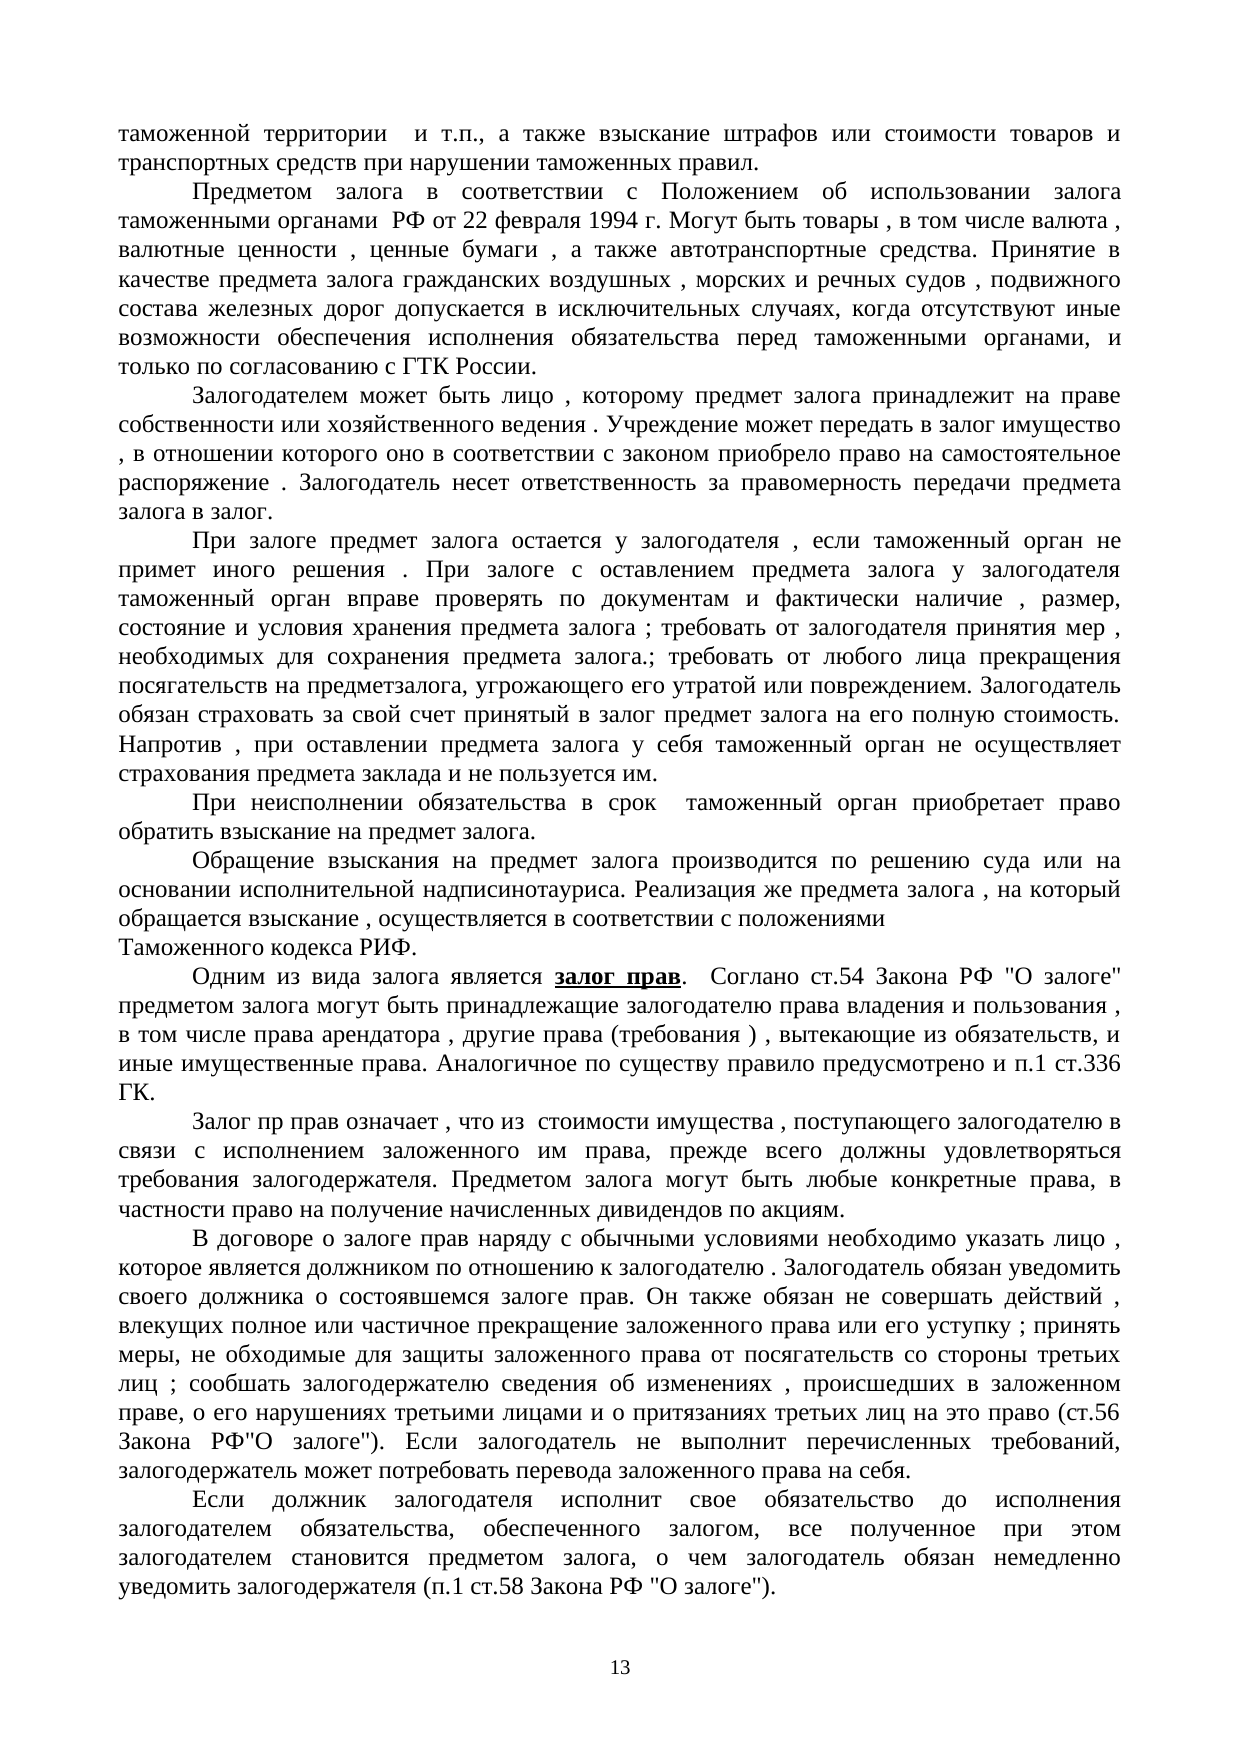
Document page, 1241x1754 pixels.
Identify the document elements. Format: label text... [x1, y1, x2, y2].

text Обращение взыскания на предмет залога производится по решению суда или на основании исполнительной надписинотауриса. Реализация же предмета залога , на который обращается взыскание , осуществляется в соответствии с положениями [118, 845, 1122, 932]
text Таможенного кодекса РИФ. [118, 932, 1122, 961]
text При залоге предмет залога остается у залогодателя , если таможенный орган не примет иного решения . При залоге с оставлением предмета залога у залогодателя таможенный орган вправе проверять по документам и фактически наличие , размер, состояние и условия хранения предмета залога ; требовать от залогодателя принятия мер , необходимых для сохранения предмета залога.; требовать от любого лица прекращения посягательств на предметзалога, угрожающего его утратой или повреждением. Залогодатель обязан страховать за свой счет принятый в залог предмет залога на его полную стоимость. Напротив , при оставлении предмета залога у себя таможенный орган не осуществляет страхования предмета заклада и не пользуется им. [118, 525, 1122, 787]
text Залогодателем может быть лицо , которому предмет залога принадлежит на праве собственности или хозяйственного ведения . Учреждение может передать в залог имущество , в отношении которого оно в соответствии с законом приобрело право на самостоятельное распоряжение . Залогодатель несет ответственность за правомерность передачи предмета залога в залог. [118, 380, 1122, 525]
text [118, 118, 1122, 176]
text При неисполнении обязательства в срок таможенный орган приобретает право обратить взыскание на предмет залога. [118, 787, 1122, 845]
text Одним из вида залога является залог прав. Соглано ст.54 Закона РФ "О залоге" предметом залога могут быть принадлежащие залогодателю права владения и пользования , в том числе права арендатора , другие права (требования ) , вытекающие из обязательств, и иные имущественные права. Аналогичное по существу правило предусмотрено и п.1 ст.336 ГК. [118, 961, 1122, 1106]
text В договоре о залоге прав наряду с обычными условиями необходимо указать лицо , которое является должником по отношению к залогодателю . Залогодатель обязан уведомить своего должника о состоявшемся залоге прав. Он также обязан не совершать действий , влекущих полное или частичное прекращение заложенного права или его уступку ; принять меры, не обходимые для защиты заложенного права от посягательств со стороны третьих лиц ; сообшать залогодержателю сведения об изменениях , происшедших в заложенном праве, о его нарушениях третьими лицами и о притязаниях третьих лиц на это право (ст.56 Закона РФ"О залоге"). Если залогодатель не выполнит перечисленных требований, залогодержатель может потребовать перевода заложенного права на себя. [118, 1222, 1122, 1484]
text Если должник залогодателя исполнит свое обязательство до исполнения залогодателем обязательства, обеспеченного залогом, все полученное при этом залогодателем становится предметом залога, о чем залогодатель обязан немедленно уведомить залогодержателя (п.1 ст.58 Закона РФ "О залоге"). [118, 1484, 1122, 1600]
text Залог пр прав означает , что из стоимости имущества , поступающего залогодателю в связи с исполнением заложенного им права, прежде всего должны удовлетворяться требования залогодержателя. Предметом залога могут быть любые конкретные права, в частности право на получение начисленных дивидендов по акциям. [118, 1106, 1122, 1222]
text Предметом залога в соответствии с Положением об использовании залога таможенными органами РФ от 22 февраля 1994 г. Могут быть товары , в том числе валюта , валютные ценности , ценные бумаги , а также автотранспортные средства. Принятие в качестве предмета залога гражданских воздушных , морских и речных судов , подвижного состава железных дорог допускается в исключительных случаях, когда отсутствуют иные возможности обеспечения исполнения обязательства перед таможенными органами, и только по согласованию с ГТК России. [118, 176, 1122, 380]
